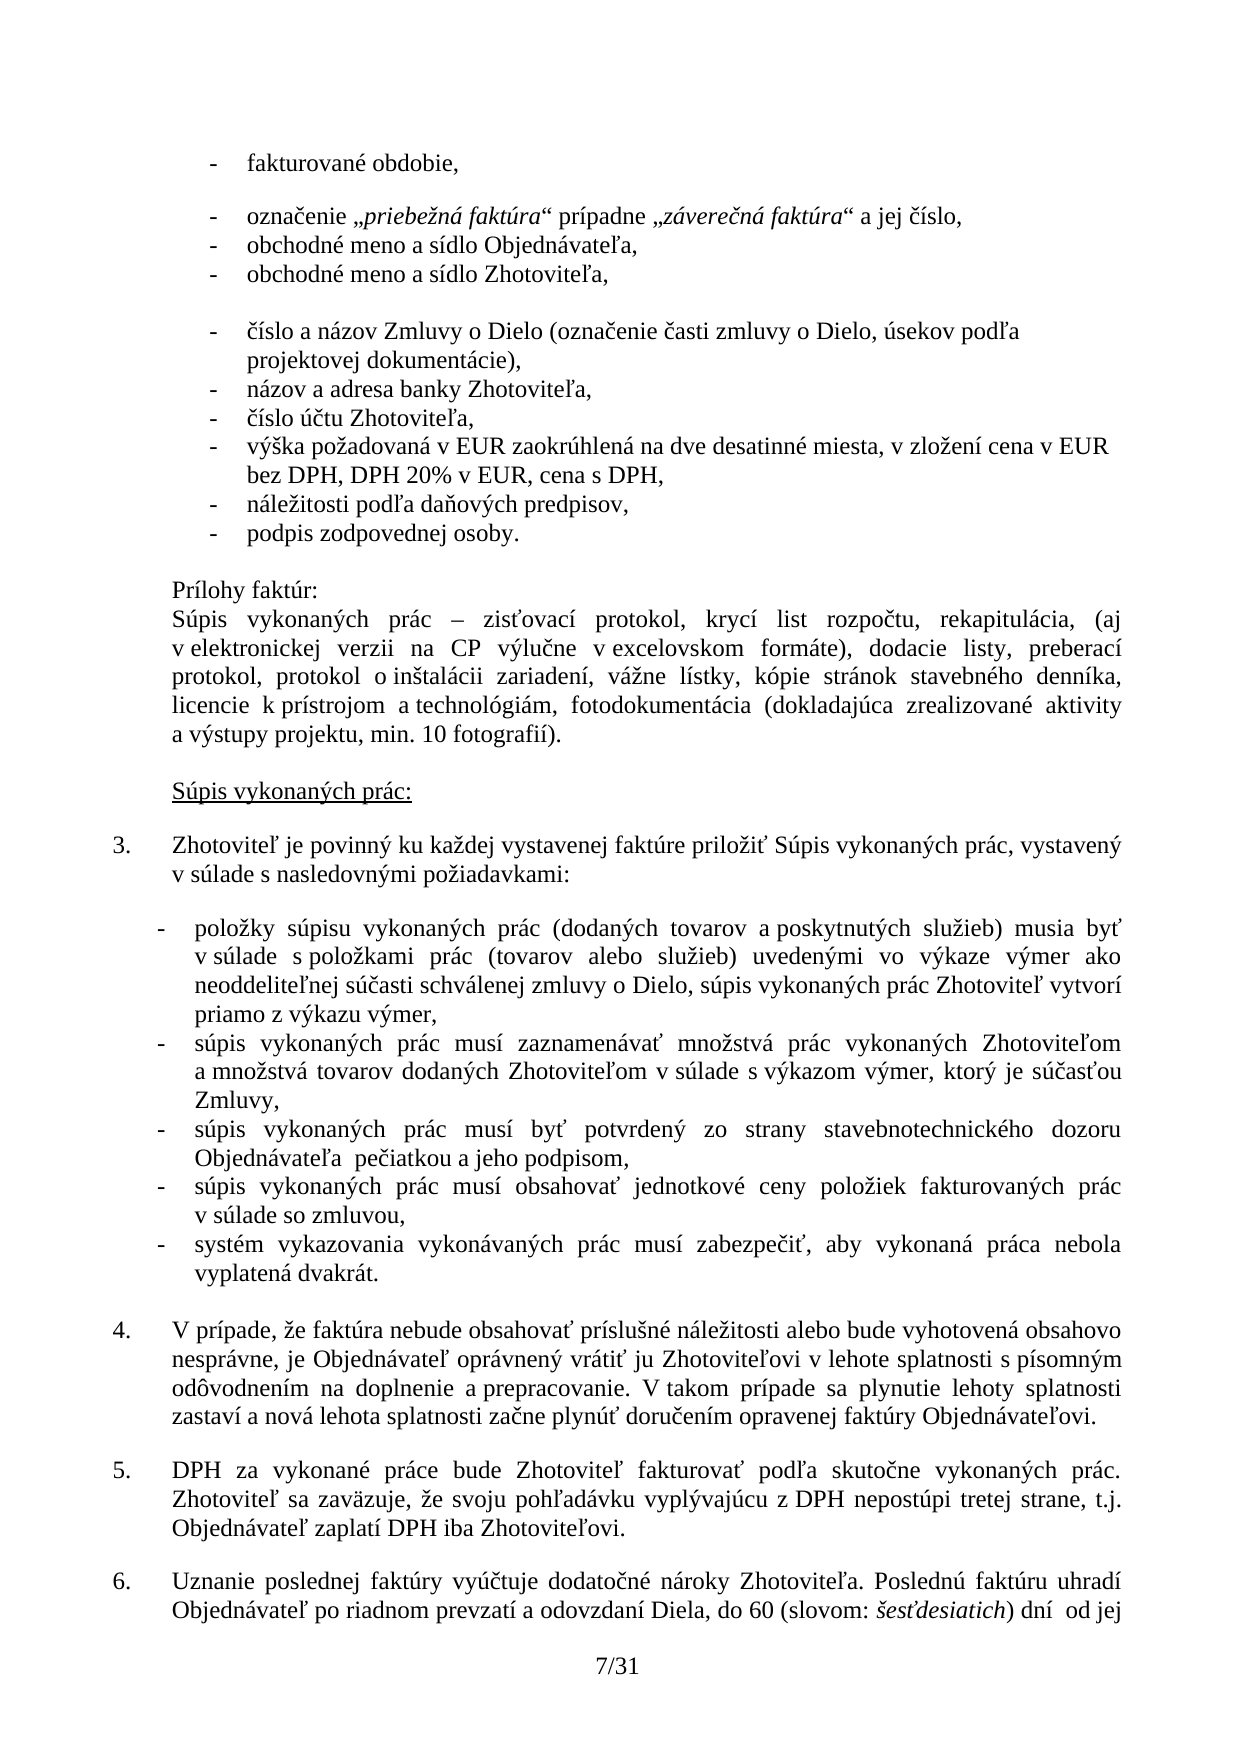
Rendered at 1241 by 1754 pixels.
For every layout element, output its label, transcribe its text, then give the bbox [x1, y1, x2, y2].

list Zhotoviteľ je povinný ku každej vystavenej faktúre priložiť Súpis vykonaných prác, vystavený v súlade s nasledovnými požiadavkami: [112, 830, 1122, 888]
list súpis vykonaných prác musí obsahovať jednotkové ceny položiek fakturovaných prác v súlade so zmluvou, [157, 1171, 1122, 1229]
list podpis zodpovednej osoby. [209, 518, 1122, 546]
list číslo účtu Zhotoviteľa, [209, 403, 1122, 431]
list výška požadovaná v EUR zaokrúhlená na dve desatinné miesta, v zložení cena v EUR bez DPH, DPH 20% v EUR, cena s DPH, [209, 431, 1122, 489]
list náležitosti podľa daňových predpisov, [209, 489, 1122, 518]
list označenie „priebežná faktúra“ prípadne „záverečná faktúra“ a jej číslo, [209, 201, 1122, 230]
list systém vykazovania vykonávaných prác musí zabezpečiť, aby vykonaná práca nebola vyplatená dvakrát. [157, 1229, 1122, 1286]
list položky súpisu vykonaných prác (dodaných tovarov a poskytnutých služieb) musia byť v súlade s položkami prác (tovarov alebo služieb) uvedenými vo výkaze výmer ako neoddeliteľnej súčasti schválenej zmluvy o Dielo, súpis vykonaných prác Zhotoviteľ vytvorí priamo z výkazu výmer, [157, 913, 1122, 1028]
list obchodné meno a sídlo Objednávateľa, [209, 230, 1122, 259]
list fakturované obdobie, [209, 148, 1122, 176]
list názov a adresa banky Zhotoviteľa, [209, 374, 1122, 403]
list súpis vykonaných prác musí byť potvrdený zo strany stavebnotechnického dozoru Objednávateľa pečiatkou a jeho podpisom, [157, 1114, 1122, 1171]
text Súpis vykonaných prác – zisťovací protokol, krycí list rozpočtu, rekapitulácia, (aj v elektronickej verzii na CP výlučne v excelovskom formáte), dodacie listy, preberací protokol, protokol o inštalácii zariadení, vážne lístky, kópie stránok stavebného denníka, licencie k prístrojom a technológiám, fotodokumentácia (dokladajúca zrealizované aktivity a výstupy projektu, min. 10 fotografií). [172, 604, 1122, 748]
text Súpis vykonaných prác: [172, 748, 1122, 805]
list súpis vykonaných prác musí zaznamenávať množstvá prác vykonaných Zhotoviteľom a množstvá tovarov dodaných Zhotoviteľom v súlade s výkazom výmer, ktorý je súčasťou Zmluvy, [157, 1028, 1122, 1114]
list V prípade, že faktúra nebude obsahovať príslušné náležitosti alebo bude vyhotovená obsahovo nesprávne, je Objednávateľ oprávnený vrátiť ju Zhotoviteľovi v lehote splatnosti s písomným odôvodnením na doplnenie a prepracovanie. V takom prípade sa plynutie lehoty splatnosti zastaví a nová lehota splatnosti začne plynúť doručením opravenej faktúry Objednávateľovi. [112, 1315, 1122, 1430]
list číslo a názov Zmluvy o Dielo (označenie časti zmluvy o Dielo, úsekov podľa projektovej dokumentácie), [209, 316, 1122, 374]
text Prílohy faktúr: [172, 575, 1122, 604]
list obchodné meno a sídlo Zhotoviteľa, [209, 259, 1122, 288]
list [112, 1566, 1122, 1624]
list DPH za vykonané práce bude Zhotoviteľ fakturovať podľa skutočne vykonaných prác. Zhotoviteľ sa zaväzuje, že svoju pohľadávku vyplývajúcu z DPH nepostúpi tretej strane, t.j. Objednávateľ zaplatí DPH iba Zhotoviteľovi. [112, 1455, 1122, 1541]
